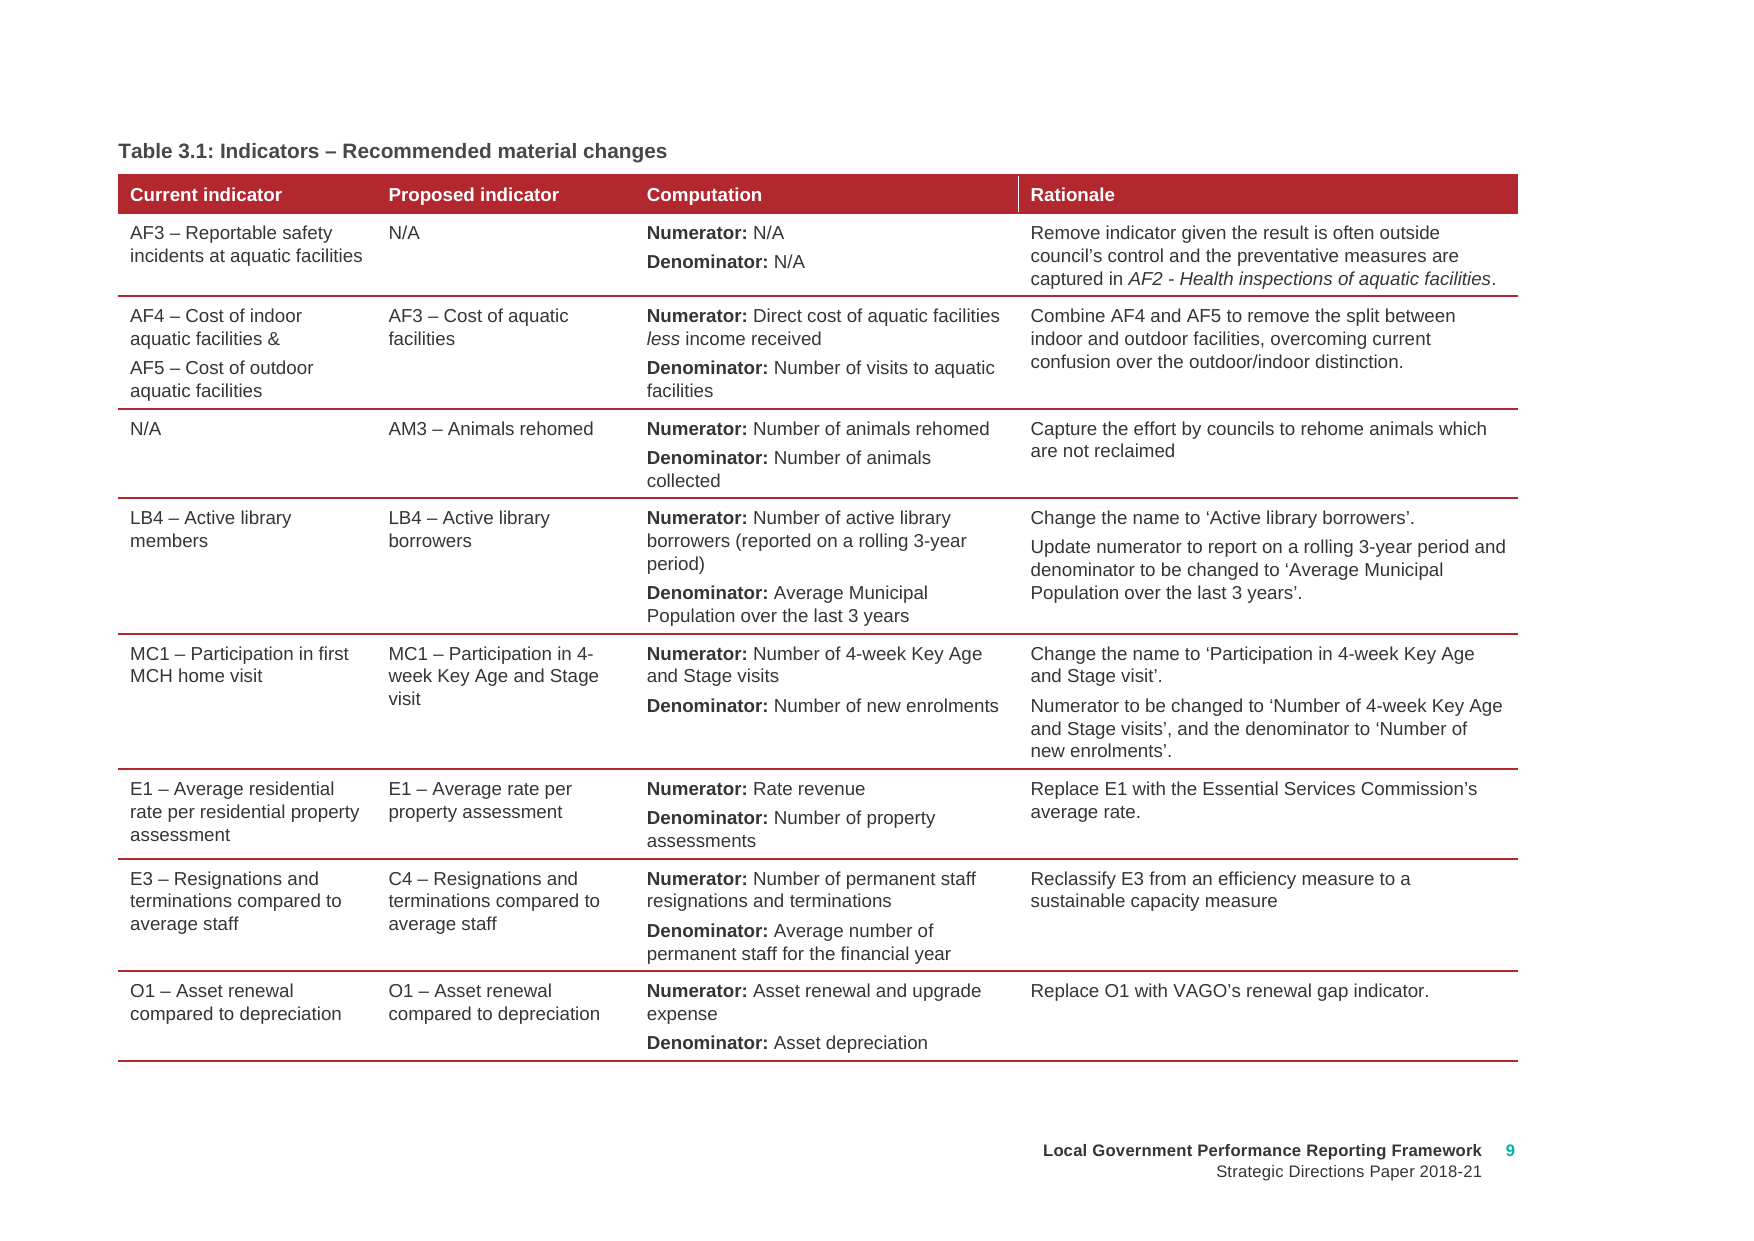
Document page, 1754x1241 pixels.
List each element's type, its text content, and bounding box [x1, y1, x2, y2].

table_cell AF4 – Cost of indoor aquatic facilities & AF5 – Cost of outdoor aquatic facilities [118, 297, 376, 408]
table_cell Change the name to ‘Active library borrowers’. Update numerator to report on a rolling 3-year period and denominator to be changed to ‘Average Municipal Population over the last 3 years’. [1019, 499, 1518, 633]
table_header Rationale [1019, 176, 1518, 212]
table_cell MC1 – Participation in 4-week Key Age and Stage visit [376, 635, 635, 768]
table_cell LB4 – Active library members [118, 499, 376, 633]
table_cell C4 – Resignations and terminations compared to average staff [376, 860, 635, 970]
table_cell Combine AF4 and AF5 to remove the split between indoor and outdoor facilities, overcoming current confusion over the outdoor/indoor distinction. [1019, 297, 1518, 408]
table_cell E1 – Average residential rate per residential property assessment [118, 770, 376, 858]
table_cell Numerator: N/A Denominator: N/A [635, 214, 1018, 295]
table_cell Replace O1 with VAGO’s renewal gap indicator. [1019, 972, 1518, 1060]
table_cell Numerator: Number of permanent staff resignations and terminations Denominator: Average number of permanent staff for the financial year [635, 860, 1018, 970]
table_cell Numerator: Number of 4-week Key Age and Stage visits Denominator: Number of new enrolments [635, 635, 1018, 768]
table_cell Reclassify E3 from an efficiency measure to a sustainable capacity measure [1019, 860, 1518, 970]
table_cell N/A [118, 410, 376, 497]
table_cell AF3 – Cost of aquatic facilities [376, 297, 635, 408]
table_cell Numerator: Asset renewal and upgrade expense Denominator: Asset depreciation [635, 972, 1018, 1060]
table_cell MC1 – Participation in first MCH home visit [118, 635, 376, 768]
table_cell N/A [376, 214, 635, 295]
table_cell AM3 – Animals rehomed [376, 410, 635, 497]
table_cell Numerator: Number of active library borrowers (reported on a rolling 3-year period) Denominator: Average Municipal Population over the last 3 years [635, 499, 1018, 633]
table_header Current indicator [118, 176, 376, 212]
table_cell O1 – Asset renewal compared to depreciation [118, 972, 376, 1060]
table_header Proposed indicator [376, 176, 635, 212]
table_cell Numerator: Rate revenue Denominator: Number of property assessments [635, 770, 1018, 858]
table_header Computation [635, 176, 1018, 212]
table_cell Remove indicator given the result is often outside council’s control and the preventative measures are captured in AF2 - Health inspections of aquatic facilities. [1019, 214, 1518, 295]
table_cell Capture the effort by councils to rehome animals which are not reclaimed [1019, 410, 1518, 497]
table_cell Numerator: Direct cost of aquatic facilities less income received Denominator: Number of visits to aquatic facilities [635, 297, 1018, 408]
table_cell AF3 – Reportable safety incidents at aquatic facilities [118, 214, 376, 295]
subtitle Table 3.1: Indicators – Recommended material changes [118, 139, 1518, 164]
table_cell Numerator: Number of animals rehomed Denominator: Number of animals collected [635, 410, 1018, 497]
table_cell Replace E1 with the Essential Services Commission’s average rate. [1019, 770, 1518, 858]
table_cell Change the name to ‘Participation in 4-week Key Age and Stage visit’. Numerator to be changed to ‘Number of 4-week Key Age and Stage visits’, and the denominator to ‘Number of new enrolments’. [1019, 635, 1518, 768]
table_cell O1 – Asset renewal compared to depreciation [376, 972, 635, 1060]
table_cell E3 – Resignations and terminations compared to average staff [118, 860, 376, 970]
table_cell LB4 – Active library borrowers [376, 499, 635, 633]
table_cell E1 – Average rate per property assessment [376, 770, 635, 858]
